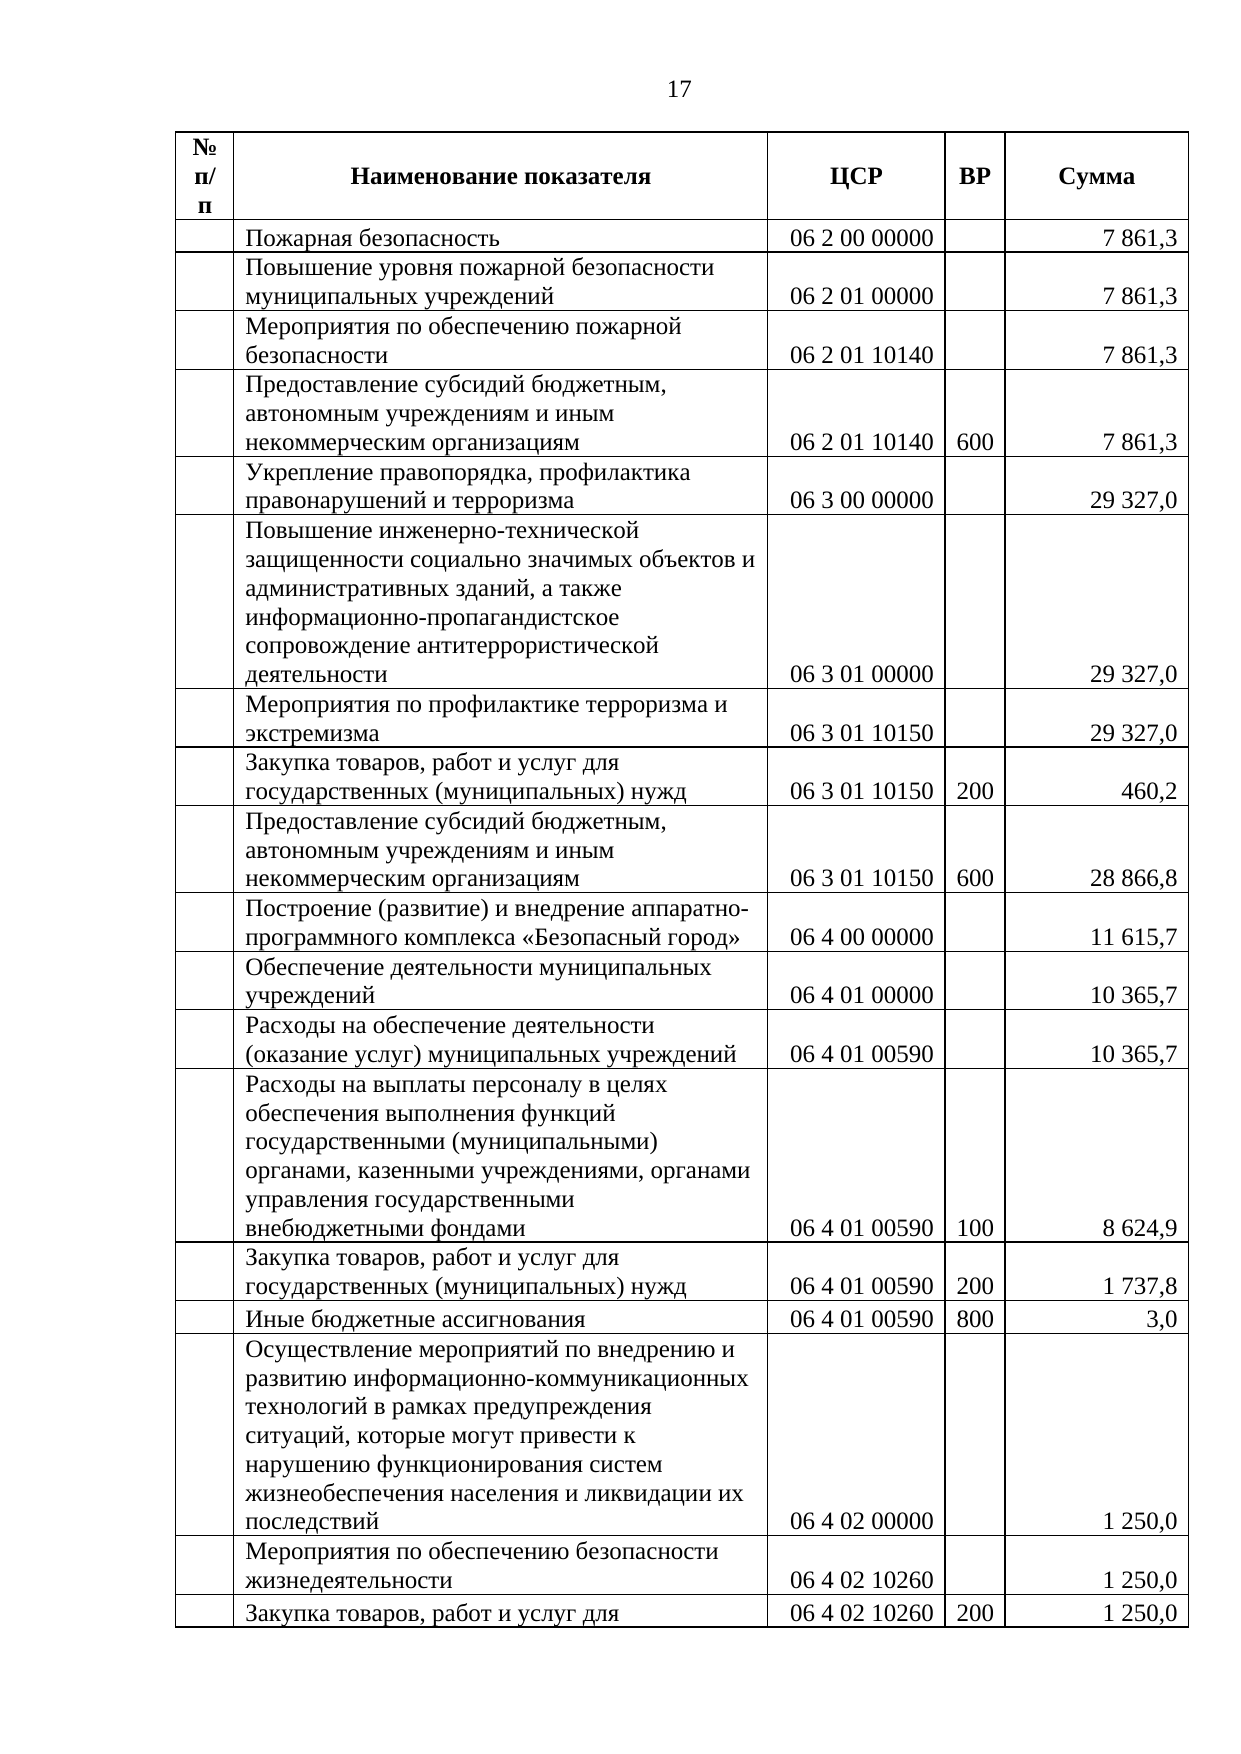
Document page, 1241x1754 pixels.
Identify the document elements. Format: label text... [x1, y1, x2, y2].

table_header ЦСР [768, 133, 944, 219]
table_cell 06 4 02 00000 [768, 1334, 944, 1535]
table_cell [946, 893, 1004, 951]
table_cell 7 861,3 [1006, 220, 1188, 251]
table_cell Расходы на выплаты персоналу в целях обеспечения выполнения функций государственными (муниципальными) органами, казенными учреждениями, органами управления государственными внебюджетными фондами [234, 1069, 767, 1241]
table_cell 1 250,0 [1006, 1334, 1188, 1535]
table_cell Осуществление мероприятий по внедрению и развитию информационно-коммуникационных технологий в рамках предупреждения ситуаций, которые могут привести к нарушению функционирования систем жизнеобеспечения населения и ликвидации их последствий [234, 1334, 767, 1535]
table_cell Пожарная безопасность [234, 220, 767, 251]
table_cell [176, 893, 233, 951]
table_cell 600 [946, 806, 1004, 892]
table_header Сумма [1006, 133, 1188, 219]
table_cell 06 3 01 00000 [768, 515, 944, 688]
table_cell Обеспечение деятельности муниципальных учреждений [234, 952, 767, 1009]
table_header № п/п [176, 133, 233, 219]
table_cell [176, 1069, 233, 1241]
table_cell [176, 1010, 233, 1068]
table_cell [946, 689, 1004, 746]
table_cell [176, 220, 233, 251]
table_cell Предоставление субсидий бюджетным, автономным учреждениям и иным некоммерческим организациям [234, 806, 767, 892]
table_cell [946, 952, 1004, 1009]
table_cell 29 327,0 [1006, 457, 1188, 514]
table_cell 100 [946, 1069, 1004, 1241]
table_cell 200 [946, 1595, 1004, 1626]
table_cell 10 365,7 [1006, 1010, 1188, 1068]
table_cell [946, 311, 1004, 368]
table_cell [176, 457, 233, 514]
table_header Наименование показателя [234, 133, 767, 219]
table_cell Построение (развитие) и внедрение аппаратно-программного комплекса «Безопасный город» [234, 893, 767, 951]
table_cell 06 3 01 10150 [768, 689, 944, 746]
table_cell 29 327,0 [1006, 689, 1188, 746]
table_cell 06 2 01 10140 [768, 370, 944, 456]
table_cell Предоставление субсидий бюджетным, автономным учреждениям и иным некоммерческим организациям [234, 370, 767, 456]
table_cell [176, 1536, 233, 1594]
table_cell [176, 748, 233, 805]
table_cell [946, 457, 1004, 514]
table_cell [176, 1595, 233, 1626]
table_cell Расходы на обеспечение деятельности (оказание услуг) муниципальных учреждений [234, 1010, 767, 1068]
table_cell 7 861,3 [1006, 370, 1188, 456]
table_cell Мероприятия по профилактике терроризма и экстремизма [234, 689, 767, 746]
table_cell 1 737,8 [1006, 1243, 1188, 1300]
table_cell 06 2 01 00000 [768, 253, 944, 310]
table_cell 06 4 01 00590 [768, 1069, 944, 1241]
table_cell 06 3 01 10150 [768, 806, 944, 892]
table_cell Повышение инженерно-технической защищенности социально значимых объектов и административных зданий, а также информационно-пропагандистское сопровождение антитеррористической деятельности [234, 515, 767, 688]
table_cell [176, 806, 233, 892]
table_cell 06 4 01 00590 [768, 1010, 944, 1068]
table_cell 7 861,3 [1006, 311, 1188, 368]
table_cell 06 4 02 10260 [768, 1536, 944, 1594]
table_cell Иные бюджетные ассигнования [234, 1301, 767, 1333]
table_cell Закупка товаров, работ и услуг для государственных (муниципальных) нужд [234, 748, 767, 805]
table_cell 460,2 [1006, 748, 1188, 805]
table_cell 06 4 01 00000 [768, 952, 944, 1009]
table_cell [234, 1595, 767, 1626]
table_cell [176, 311, 233, 368]
table_cell 1 250,0 [1006, 1536, 1188, 1594]
table_cell 29 327,0 [1006, 515, 1188, 688]
table_cell [946, 1536, 1004, 1594]
table_cell Укрепление правопорядка, профилактика правонарушений и терроризма [234, 457, 767, 514]
table_cell 06 2 00 00000 [768, 220, 944, 251]
table_cell [176, 689, 233, 746]
table_cell [176, 370, 233, 456]
table_cell Мероприятия по обеспечению пожарной безопасности [234, 311, 767, 368]
table_cell 06 2 01 10140 [768, 311, 944, 368]
table_cell 06 4 00 00000 [768, 893, 944, 951]
table_cell [946, 253, 1004, 310]
table_cell 200 [946, 1243, 1004, 1300]
table_cell [176, 515, 233, 688]
table_header ВР [946, 133, 1004, 219]
table_cell [176, 1301, 233, 1333]
table_cell [946, 1334, 1004, 1535]
table_cell 10 365,7 [1006, 952, 1188, 1009]
table_cell 800 [946, 1301, 1004, 1333]
table_cell [176, 1334, 233, 1535]
table_cell 06 4 01 00590 [768, 1243, 944, 1300]
table_cell 06 3 01 10150 [768, 748, 944, 805]
table_cell [946, 515, 1004, 688]
table_cell 06 4 01 00590 [768, 1301, 944, 1333]
table_cell Повышение уровня пожарной безопасности муниципальных учреждений [234, 253, 767, 310]
table_cell 3,0 [1006, 1301, 1188, 1333]
table_cell [946, 220, 1004, 251]
table_cell 600 [946, 370, 1004, 456]
table_cell 1 250,0 [1006, 1595, 1188, 1626]
table_cell [946, 1010, 1004, 1068]
table_cell 28 866,8 [1006, 806, 1188, 892]
table_cell 8 624,9 [1006, 1069, 1188, 1241]
table_cell 06 4 02 10260 [768, 1595, 944, 1626]
table_cell 7 861,3 [1006, 253, 1188, 310]
table_cell [176, 253, 233, 310]
table_cell [176, 952, 233, 1009]
table_cell 200 [946, 748, 1004, 805]
table_cell 11 615,7 [1006, 893, 1188, 951]
table_cell Закупка товаров, работ и услуг для государственных (муниципальных) нужд [234, 1243, 767, 1300]
table_cell [176, 1243, 233, 1300]
table_cell 06 3 00 00000 [768, 457, 944, 514]
table_cell Мероприятия по обеспечению безопасности жизнедеятельности [234, 1536, 767, 1594]
